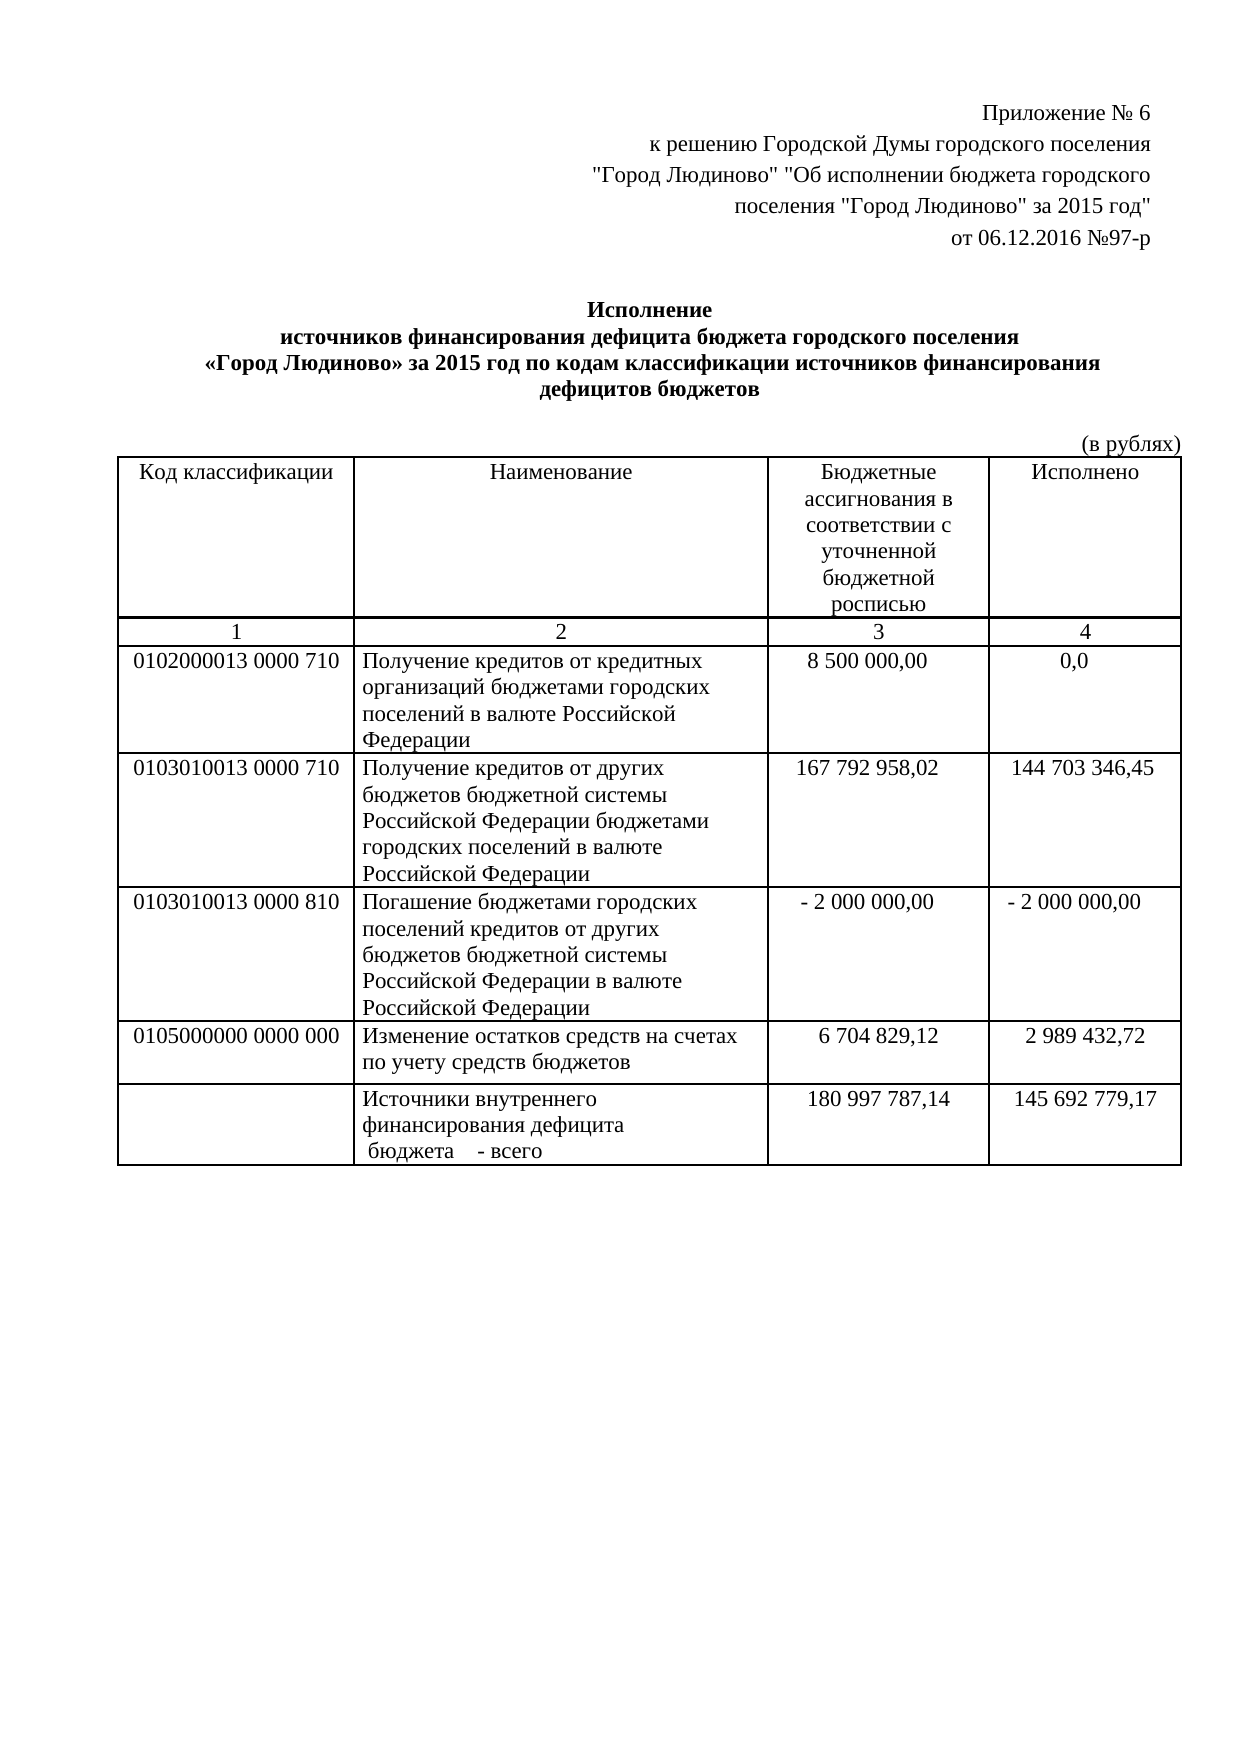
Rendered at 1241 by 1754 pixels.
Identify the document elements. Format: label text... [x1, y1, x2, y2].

text (в рублях) [118, 430, 1181, 456]
table_cell 8 500 000,00 [769, 647, 988, 752]
text «Город Людиново» за 2015 год по кодам классификации источников финансирования [118, 349, 1181, 375]
table_cell 0105000000 0000 000 [119, 1022, 353, 1082]
table_header Исполнено [990, 458, 1180, 616]
text Исполнение [118, 296, 1181, 323]
table_cell Погашение бюджетами городских поселений кредитов от других бюджетов бюджетной системы Российской Федерации в валюте Российской Федерации [355, 888, 767, 1020]
table_header Бюджетные ассигнования в соответствии с уточненной бюджетной росписью [769, 458, 988, 616]
table_cell - 2 000 000,00 [769, 888, 988, 1020]
table_cell Источники внутреннего финансирования дефицита бюджета - всего [355, 1085, 767, 1164]
table_cell - 2 000 000,00 [990, 888, 1180, 1020]
table_cell 6 704 829,12 [769, 1022, 988, 1082]
table_cell к решению Городской Думы городского поселения [542, 125, 1162, 156]
table_cell от 06.12.2016 №97-р [542, 219, 1162, 250]
table_cell "Город Людиново" "Об исполнении бюджета городского [542, 156, 1162, 188]
table_cell [119, 1085, 353, 1164]
table_header Код классификации [119, 458, 353, 616]
table_cell 0102000013 0000 710 [119, 647, 353, 752]
table_cell 4 [990, 619, 1180, 645]
table_header Приложение № 6 [542, 94, 1162, 125]
table_cell 1 [119, 619, 353, 645]
table_cell поселения "Город Людиново" за 2015 год" [542, 188, 1162, 219]
table_cell 2 [355, 619, 767, 645]
table_cell Получение кредитов от кредитных организаций бюджетами городских поселений в валюте Российской Федерации [355, 647, 767, 752]
table_cell 0103010013 0000 810 [119, 888, 353, 1020]
table_cell 180 997 787,14 [769, 1085, 988, 1164]
table_cell 0,0 [990, 647, 1180, 752]
table_cell 144 703 346,45 [990, 754, 1180, 886]
table_cell 167 792 958,02 [769, 754, 988, 886]
table_cell Изменение остатков средств на счетах по учету средств бюджетов [355, 1022, 767, 1082]
text источников финансирования дефицита бюджета городского поселения [118, 323, 1181, 349]
table_cell 0103010013 0000 710 [119, 754, 353, 886]
table_cell 3 [769, 619, 988, 645]
table_header Наименование [355, 458, 767, 616]
table_cell 2 989 432,72 [990, 1022, 1180, 1082]
text дефицитов бюджетов [118, 375, 1181, 402]
table_cell 145 692 779,17 [990, 1085, 1180, 1164]
table_cell Получение кредитов от других бюджетов бюджетной системы Российской Федерации бюджетами городских поселений в валюте Российской Федерации [355, 754, 767, 886]
